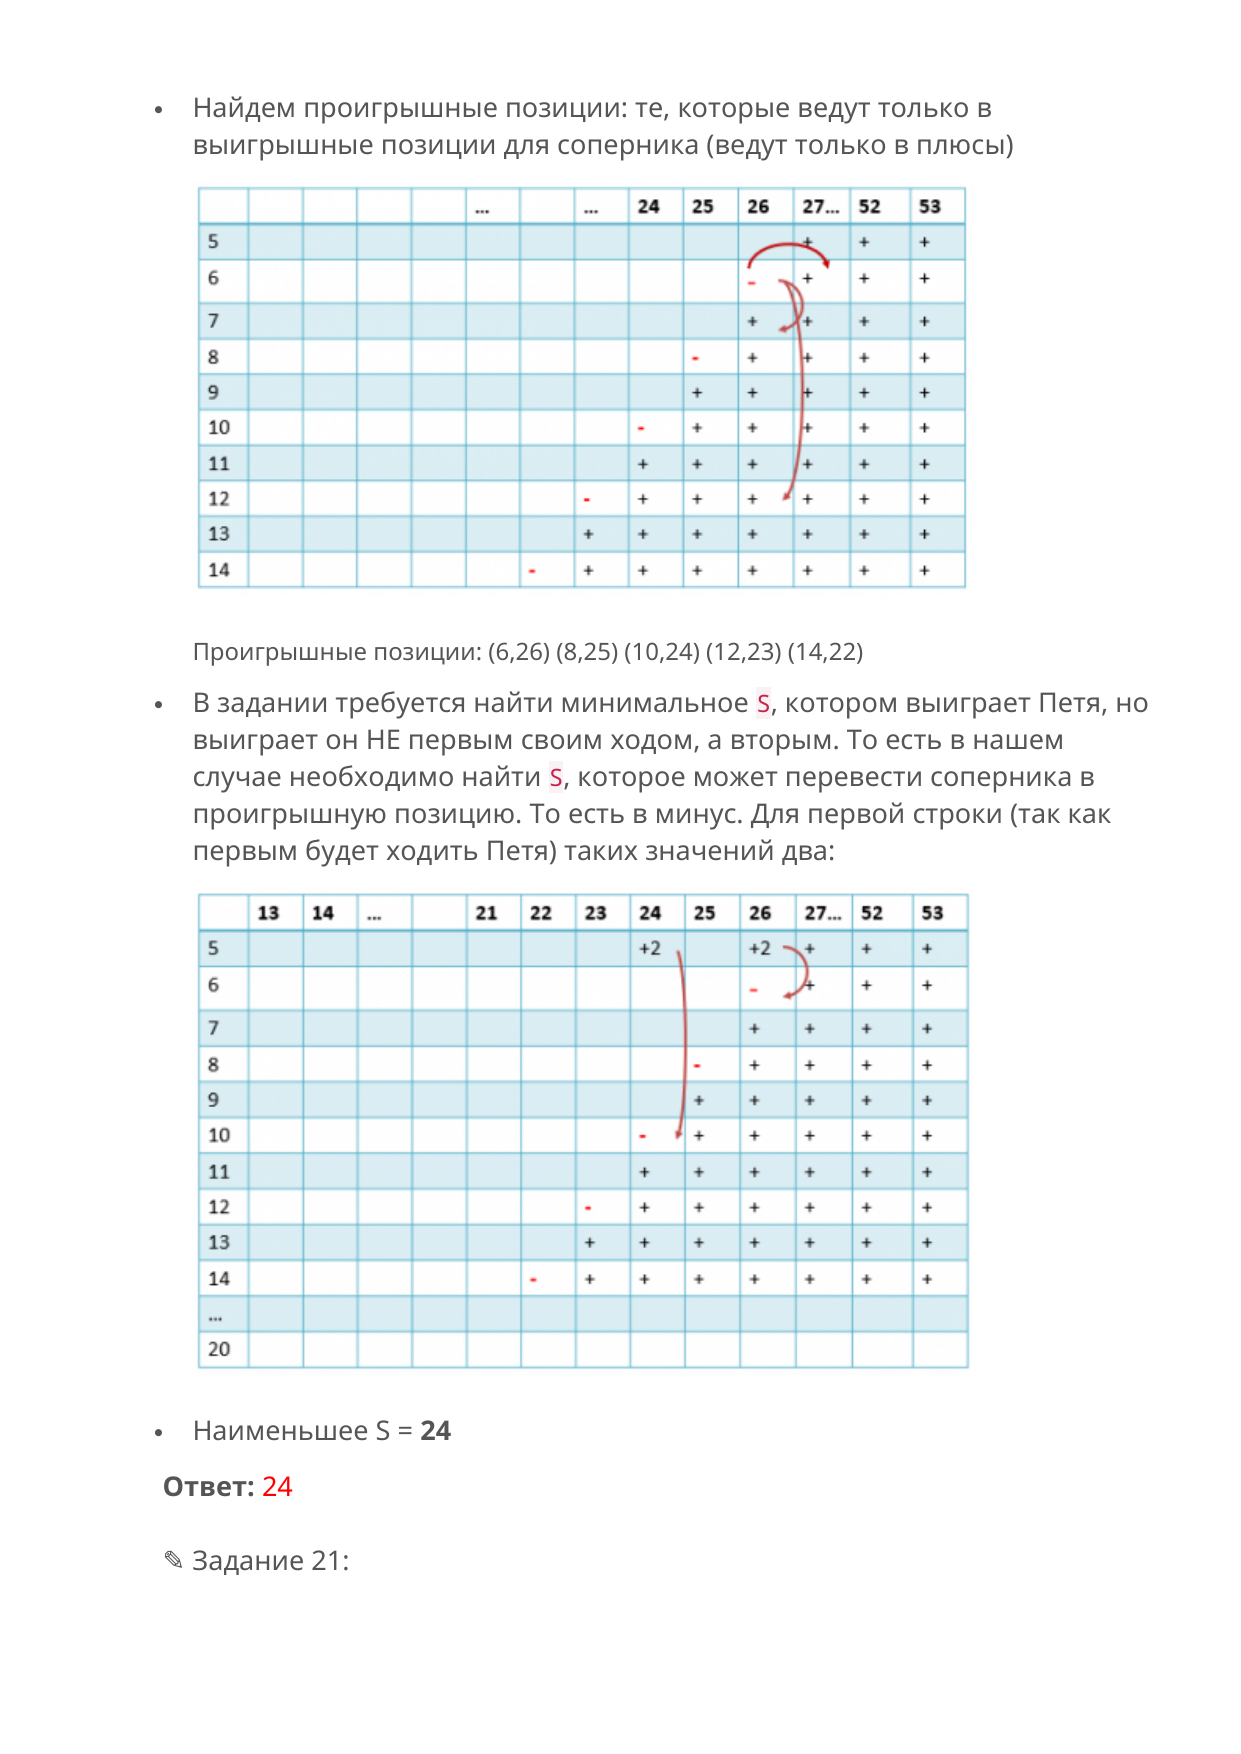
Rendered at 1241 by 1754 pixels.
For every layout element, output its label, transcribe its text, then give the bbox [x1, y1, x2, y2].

picture [192, 886, 974, 1375]
list Найдем проигрышные позиции: те, которые ведут только в выигрышные позиции для соперника (ведут только в плюсы) [155, 89, 1152, 162]
list Наименьшее S = 24 [155, 1412, 1152, 1448]
list В задании требуется найти минимальное S, котором выиграет Петя, но выиграет он НЕ первым своим ходом, а вторым. То есть в нашем случае необходимо найти S, которое может перевести соперника в проигрышную позицию. То есть в минус. Для первой строки (так как первым будет ходить Петя) таких значений два: [155, 683, 1152, 868]
text Проигрышные позиции: (6,26) (8,25) (10,24) (12,23) (14,22) [192, 634, 1152, 667]
picture [192, 181, 974, 597]
text Ответ: 24 ✎ Задание 21: [162, 1467, 1152, 1578]
